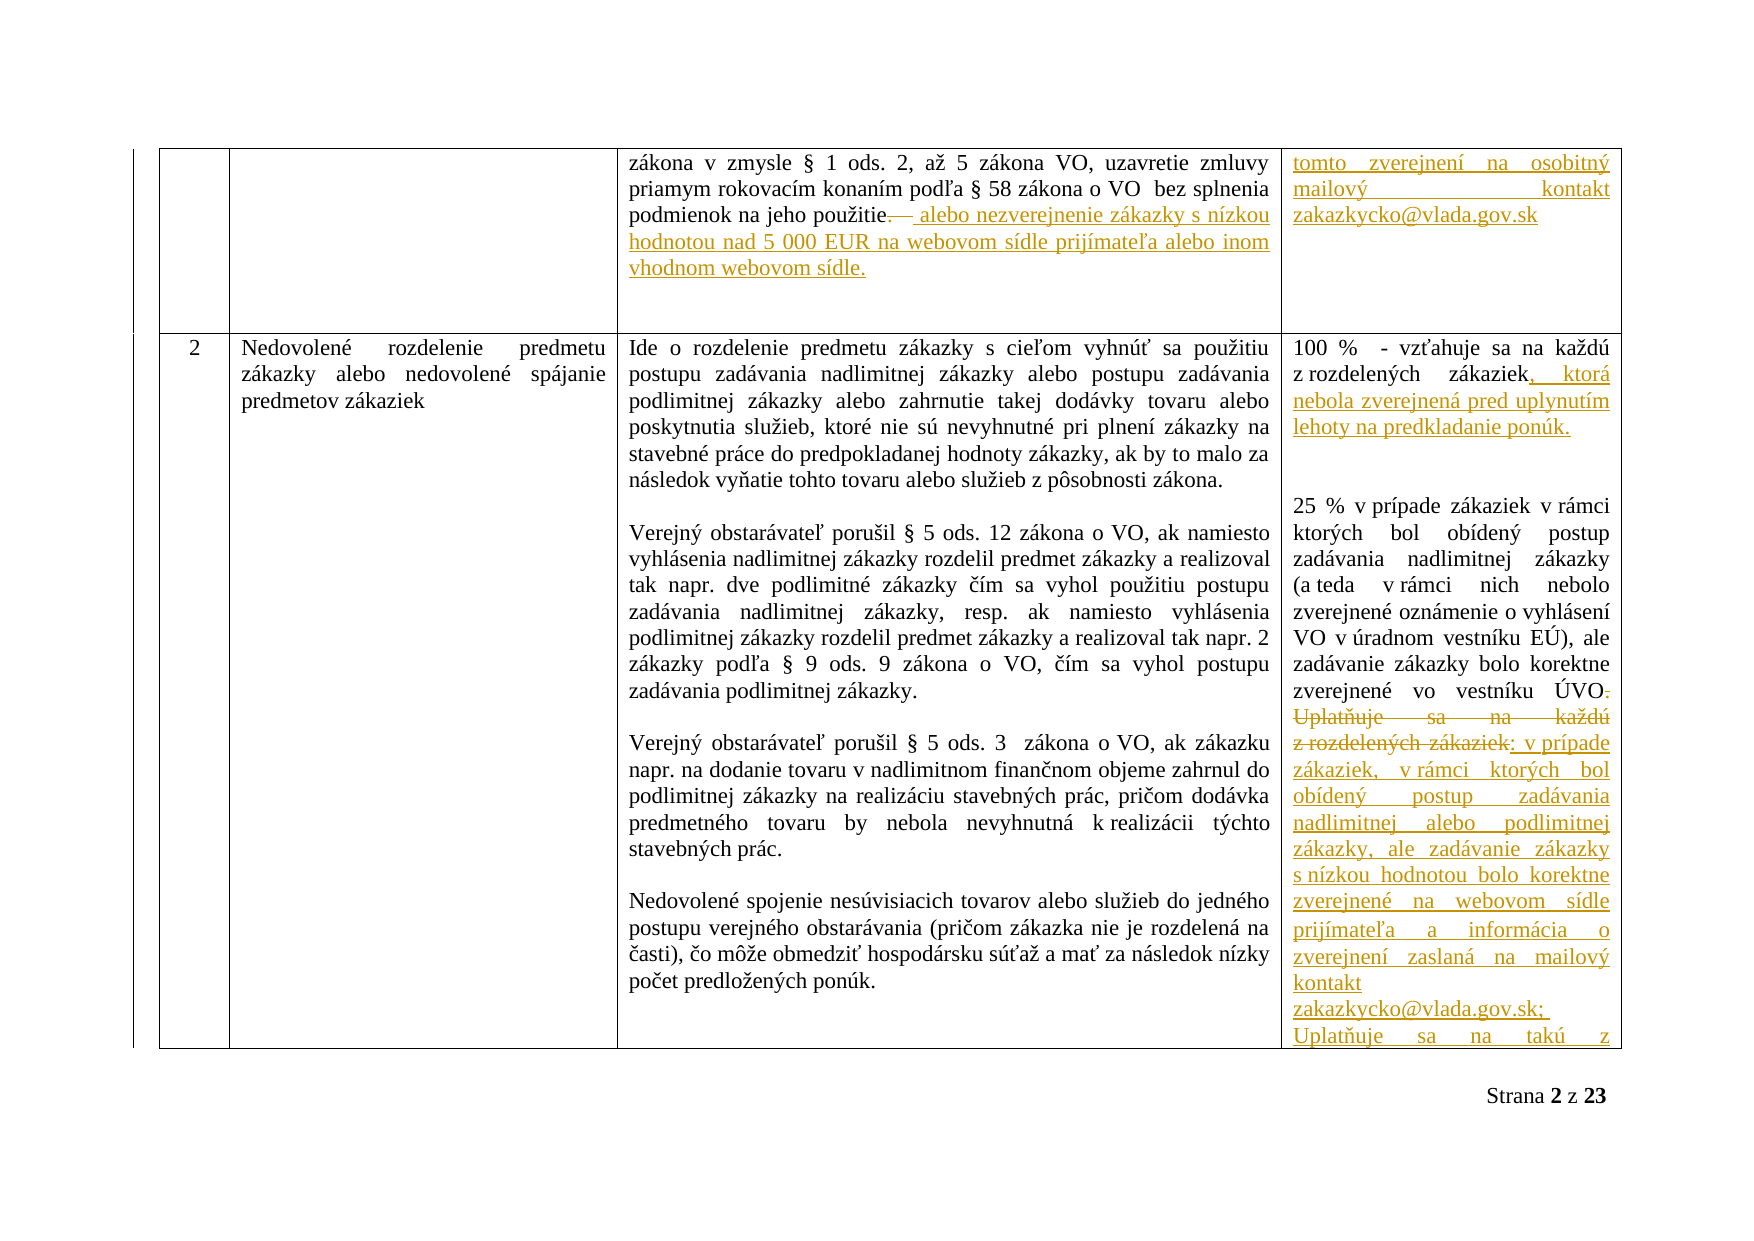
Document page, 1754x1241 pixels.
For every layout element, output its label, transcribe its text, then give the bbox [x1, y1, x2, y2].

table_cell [230, 149, 617, 333]
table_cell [618, 149, 1281, 333]
table_cell 2 [160, 334, 229, 1048]
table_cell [1282, 149, 1621, 333]
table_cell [618, 334, 1281, 1048]
table_cell 1. [160, 149, 229, 333]
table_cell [230, 334, 617, 1048]
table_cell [1282, 334, 1621, 1048]
